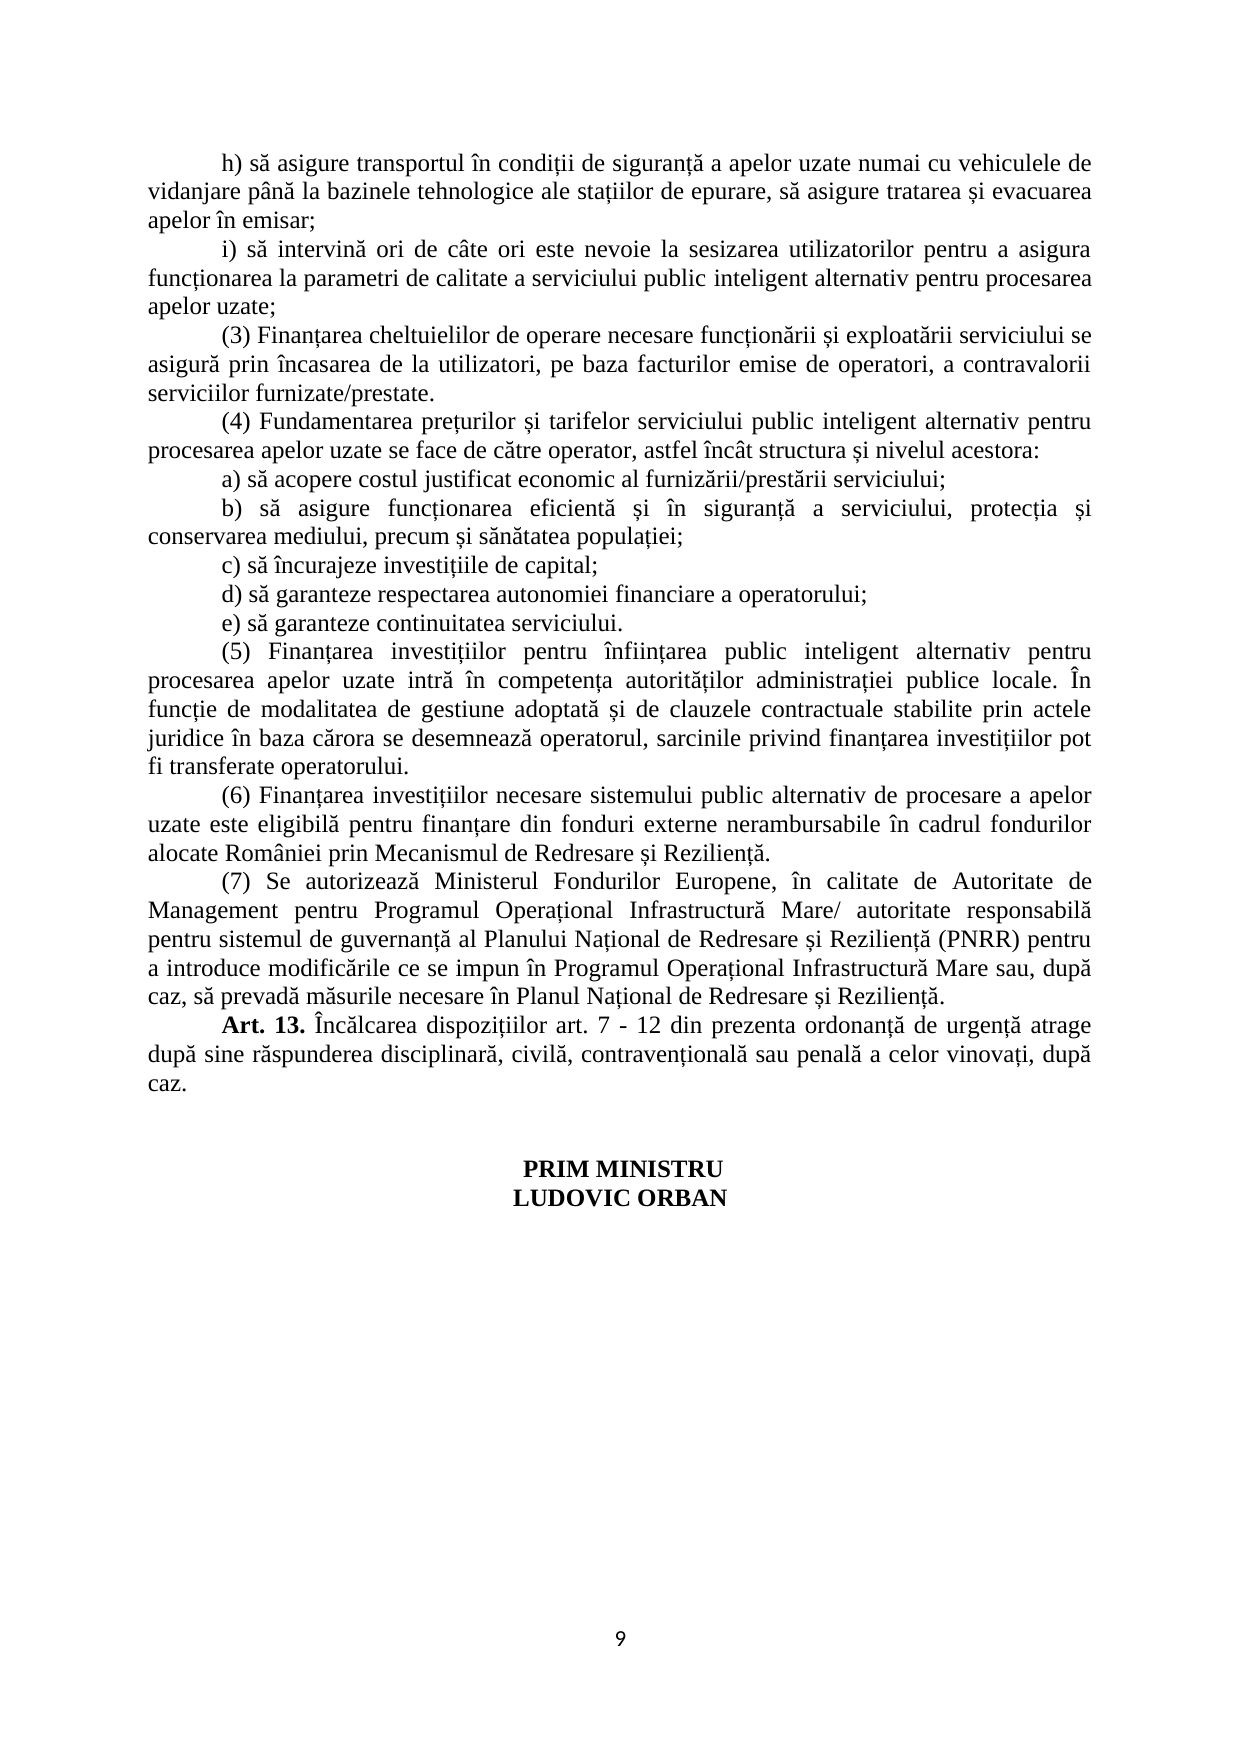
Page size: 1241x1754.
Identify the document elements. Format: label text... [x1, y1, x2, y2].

text Art. 13. Încălcarea dispozițiilor art. 7 - 12 din prezenta ordonanță de urgență atrage după sine răspunderea disciplinară, civilă, contravențională sau penală a celor vinovați, după caz. [148, 1010, 1093, 1096]
text a) să acopere costul justificat economic al furnizării/prestării serviciului; [148, 464, 1093, 493]
text h) să asigure transportul în condiții de siguranță a apelor uzate numai cu vehiculele de vidanjare până la bazinele tehnologice ale stațiilor de epurare, să asigure tratarea și evacuarea apelor în emisar; [148, 148, 1093, 234]
text LUDOVIC ORBAN [148, 1183, 1093, 1211]
text b) să asigure funcționarea eficientă și în siguranță a serviciului, protecția și conservarea mediului, precum și sănătatea populației; [148, 493, 1093, 550]
text c) să încurajeze investițiile de capital; [148, 550, 1093, 579]
text (3) Finanțarea cheltuielilor de operare necesare funcționării și exploatării serviciului se asigură prin încasarea de la utilizatori, pe baza facturilor emise de operatori, a contravalorii serviciilor furnizate/prestate. [148, 320, 1093, 406]
text PRIM MINISTRU [148, 1154, 1093, 1183]
text (6) Finanțarea investițiilor necesare sistemului public alternativ de procesare a apelor uzate este eligibilă pentru finanțare din fonduri externe nerambursabile în cadrul fondurilor alocate României prin Mecanismul de Redresare și Reziliență. [148, 780, 1093, 866]
text d) să garanteze respectarea autonomiei financiare a operatorului; [148, 579, 1093, 608]
text i) să intervină ori de câte ori este nevoie la sesizarea utilizatorilor pentru a asigura funcționarea la parametri de calitate a serviciului public inteligent alternativ pentru procesarea apelor uzate; [148, 234, 1093, 320]
text (4) Fundamentarea prețurilor și tarifelor serviciului public inteligent alternativ pentru procesarea apelor uzate se face de către operator, astfel încât structura și nivelul acestora: [148, 406, 1093, 464]
text (5) Finanțarea investițiilor pentru înființarea public inteligent alternativ pentru procesarea apelor uzate intră în competența autorităților administrației publice locale. În funcție de modalitatea de gestiune adoptată și de clauzele contractuale stabilite prin actele juridice în baza cărora se desemnează operatorul, sarcinile privind finanțarea investițiilor pot fi transferate operatorului. [148, 636, 1093, 780]
text e) să garanteze continuitatea serviciului. [148, 608, 1093, 636]
text (7) Se autorizează Ministerul Fondurilor Europene, în calitate de Autoritate de Management pentru Programul Operațional Infrastructură Mare/ autoritate responsabilă pentru sistemul de guvernanță al Planului Național de Redresare și Reziliență (PNRR) pentru a introduce modificările ce se impun în Programul Operațional Infrastructură Mare sau, după caz, să prevadă măsurile necesare în Planul Național de Redresare și Reziliență. [148, 866, 1093, 1010]
